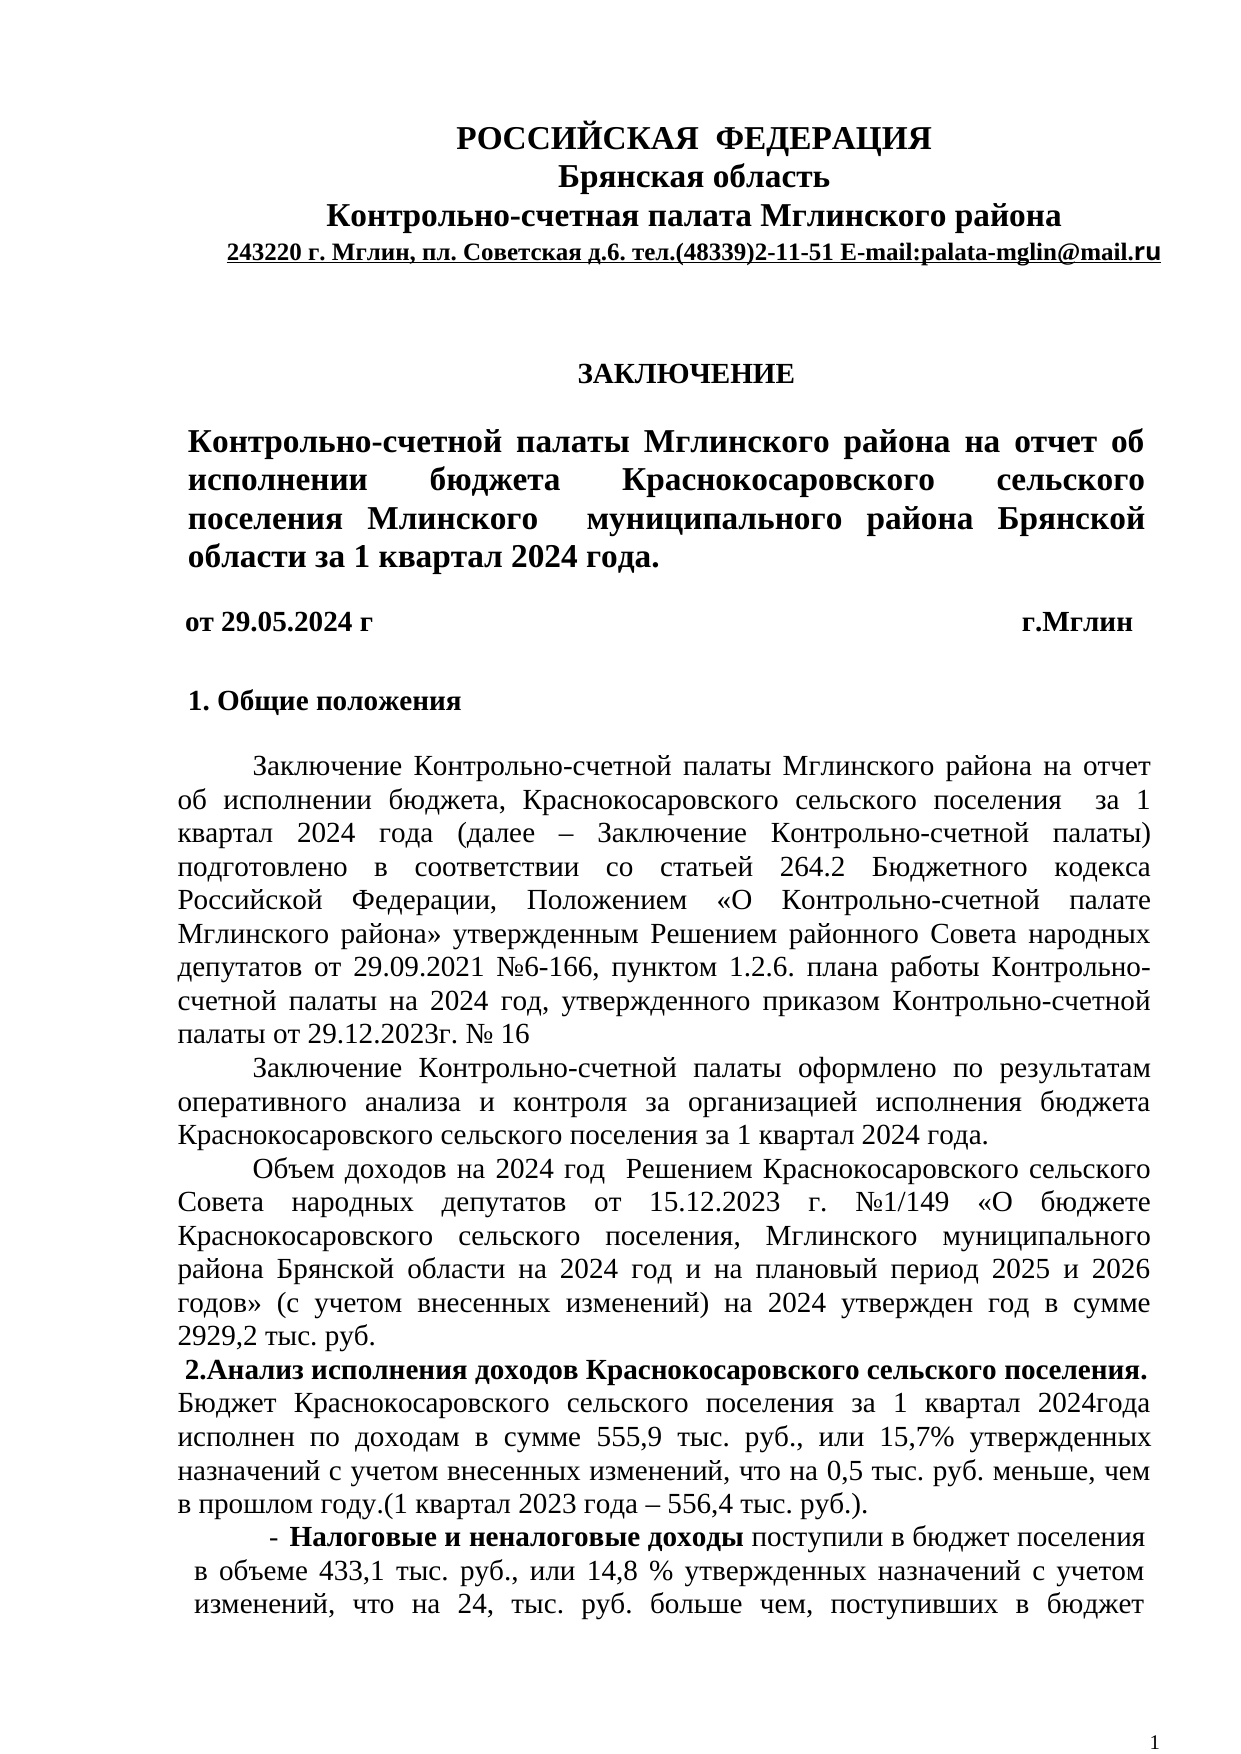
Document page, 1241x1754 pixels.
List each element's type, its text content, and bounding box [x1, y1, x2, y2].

text Объем доходов на 2024 год Решением Краснокосаровского сельского Совета народных депутатов от 15.12.2023 г. №1/149 «О бюджете Краснокосаровского сельского поселения, Мглинского муниципального района Брянской области на 2024 год и на плановый период 2025 и 2026 годов» (с учетом внесенных изменений) на 2024 утвержден год в сумме 2929,2 тыс. руб. [177, 1151, 1152, 1352]
text Заключение Контрольно-счетной палаты оформлено по результатам оперативного анализа и контроля за организацией исполнения бюджета Краснокосаровского сельского поселения за 1 квартал 2024 года. [177, 1050, 1152, 1151]
text ЗАКЛЮЧЕНИЕ [577, 361, 1152, 389]
text Брянская область [196, 156, 1192, 195]
text 2.Анализ исполнения доходов Краснокосаровского сельского поселения. [177, 1352, 1152, 1386]
text 1. Общие положения [188, 688, 1152, 716]
text Контрольно-счетной палаты Мглинского района на отчет об исполнении бюджета Краснокосаровского сельского поселения Млинского муниципального района Брянской области за 1 квартал 2024 года. [188, 421, 1145, 574]
text Заключение Контрольно-счетной палаты Мглинского района на отчет об исполнении бюджета, Краснокосаровского сельского поселения за 1 квартал 2024 года (далее – Заключение Контрольно-счетной палаты) подготовлено в соответствии со статьей 264.2 Бюджетного кодекса Российской Федерации, Положением «О Контрольно-счетной палате Мглинского района» утвержденным Решением районного Совета народных депутатов от 29.09.2021 №6-166, пунктом 1.2.6. плана работы Контрольно-счетной палаты на 2024 год, утвержденного приказом Контрольно-счетной палаты от 29.12.2023г. № 16 [177, 748, 1152, 1050]
text Бюджет Краснокосаровского сельского поселения за 1 квартал 2024года исполнен по доходам в сумме 555,9 тыс. руб., или 15,7% утвержденных назначений с учетом внесенных изменений, что на 0,5 тыс. руб. меньше, чем в прошлом году.(1 квартал 2023 года – 556,4 тыс. руб.). [177, 1386, 1152, 1520]
text РОССИЙСКАЯ ФЕДЕРАЦИЯ [196, 118, 1192, 156]
text от 29.05.2024 г г.Мглин [177, 604, 1192, 637]
text Контрольно-счетная палата Мглинского района [196, 195, 1192, 233]
text 243220 г. Мглин, пл. Советская д.6. тел.(48339)2-11-51 E-mail:palata-mglin@mail.ru [196, 233, 1192, 267]
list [194, 1520, 1145, 1620]
